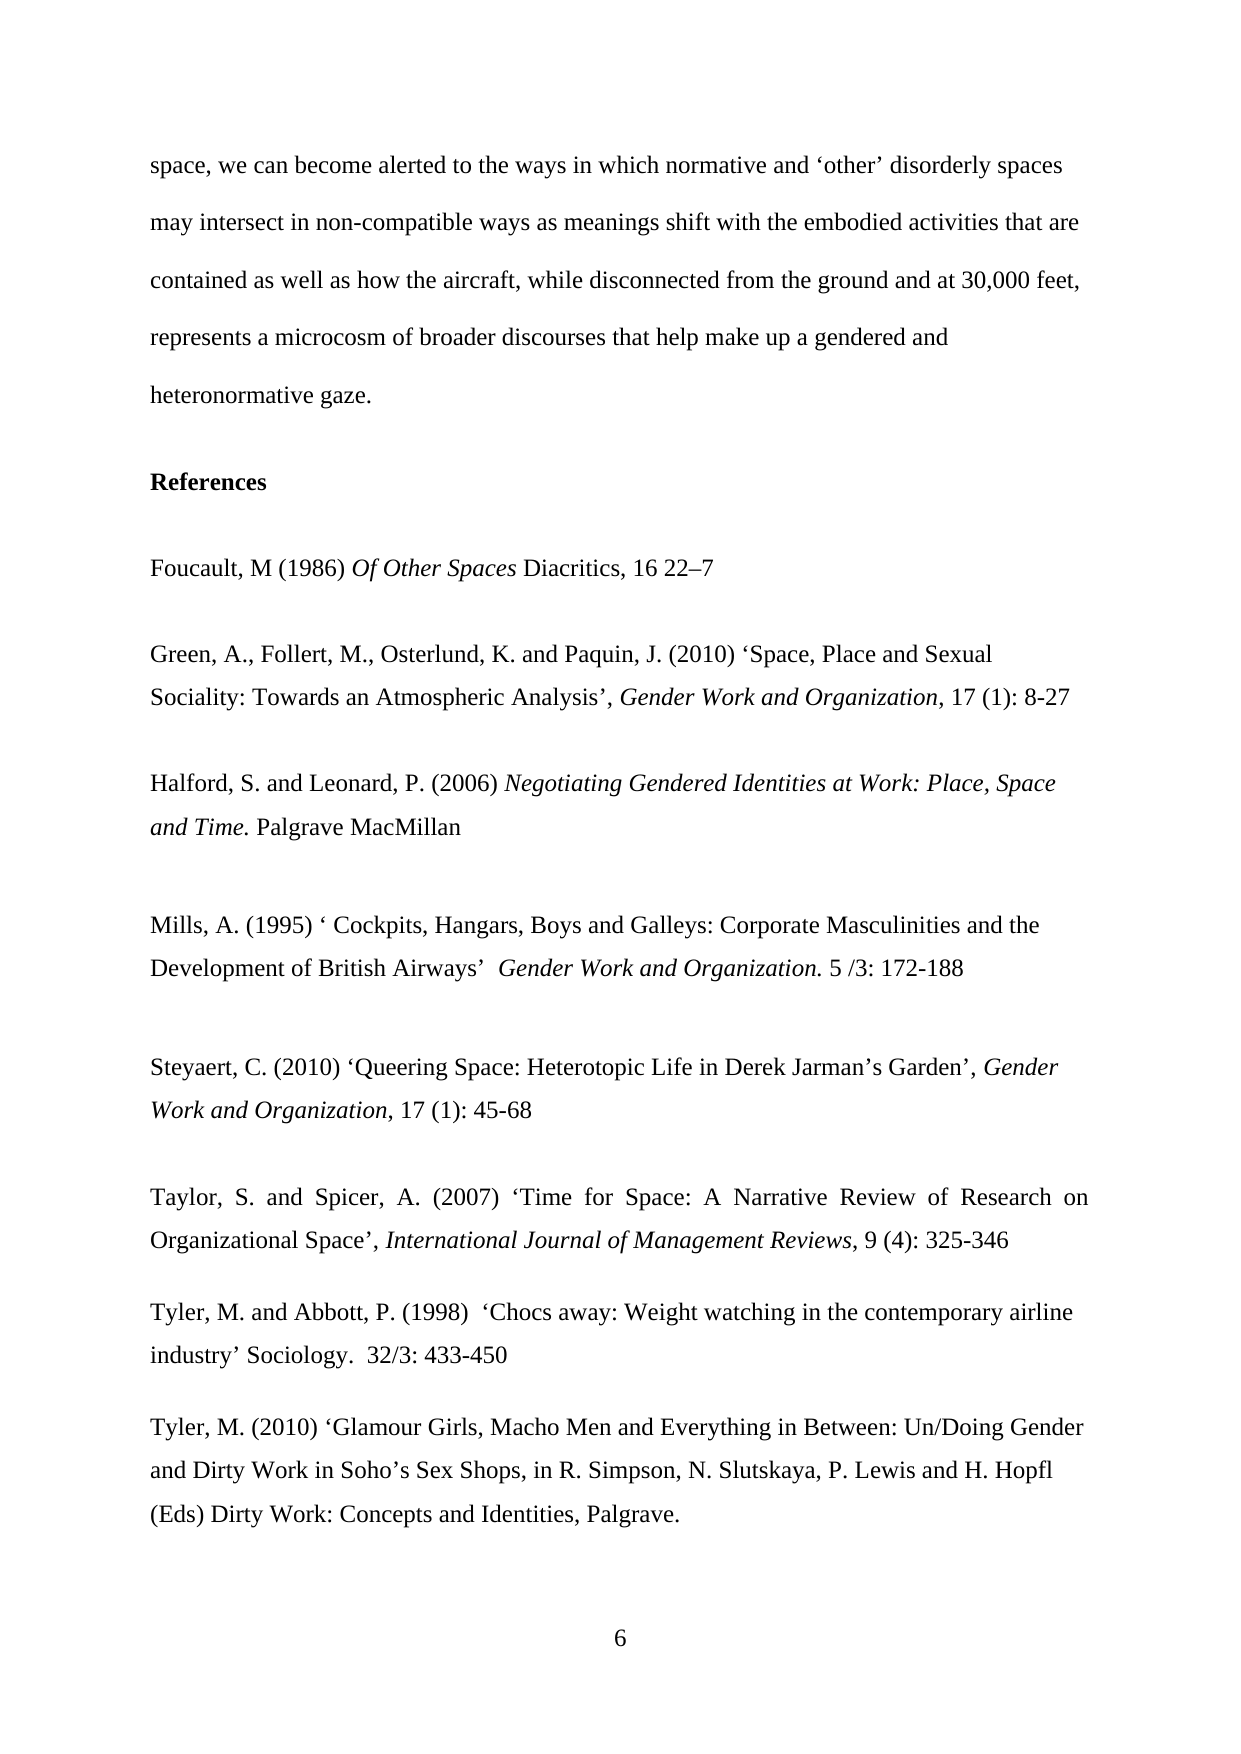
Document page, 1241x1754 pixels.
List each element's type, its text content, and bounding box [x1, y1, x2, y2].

text Steyaert, C. (2010) ‘Queering Space: Heterotopic Life in Derek Jarman’s Garden’, Gender Work and Organization, 17 (1): 45-68 [150, 1052, 1090, 1124]
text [150, 150, 1090, 409]
text Mills, A. (1995) ‘ Cockpits, Hangars, Boys and Galleys: Corporate Masculinities and the Development of British Airways’ Gender Work and Organization. 5 /3: 172-188 [150, 910, 1090, 982]
text References [150, 467, 1090, 495]
text Halford, S. and Leonard, P. (2006) Negotiating Gendered Identities at Work: Place, Space and Time. Palgrave MacMillan [150, 768, 1090, 840]
text Foucault, M (1986) Of Other Spaces Diacritics, 16 22–7 [150, 553, 1090, 582]
text Tyler, M. (2010) ‘Glamour Girls, Macho Men and Everything in Between: Un/Doing Gender and Dirty Work in Soho’s Sex Shops, in R. Simpson, N. Slutskaya, P. Lewis and H. Hopfl (Eds) Dirty Work: Concepts and Identities, Palgrave. [150, 1412, 1090, 1527]
text Taylor, S. and Spicer, A. (2007) ‘Time for Space: A Narrative Review of Research on Organizational Space’, International Journal of Management Reviews, 9 (4): 325-346 [150, 1182, 1090, 1253]
text Tyler, M. and Abbott, P. (1998) ‘Chocs away: Weight watching in the contemporary airline industry’ Sociology. 32/3: 433-450 [150, 1297, 1090, 1369]
text Green, A., Follert, M., Osterlund, K. and Paquin, J. (2010) ‘Space, Place and Sexual Sociality: Towards an Atmospheric Analysis’, Gender Work and Organization, 17 (1): 8-27 [150, 639, 1090, 711]
